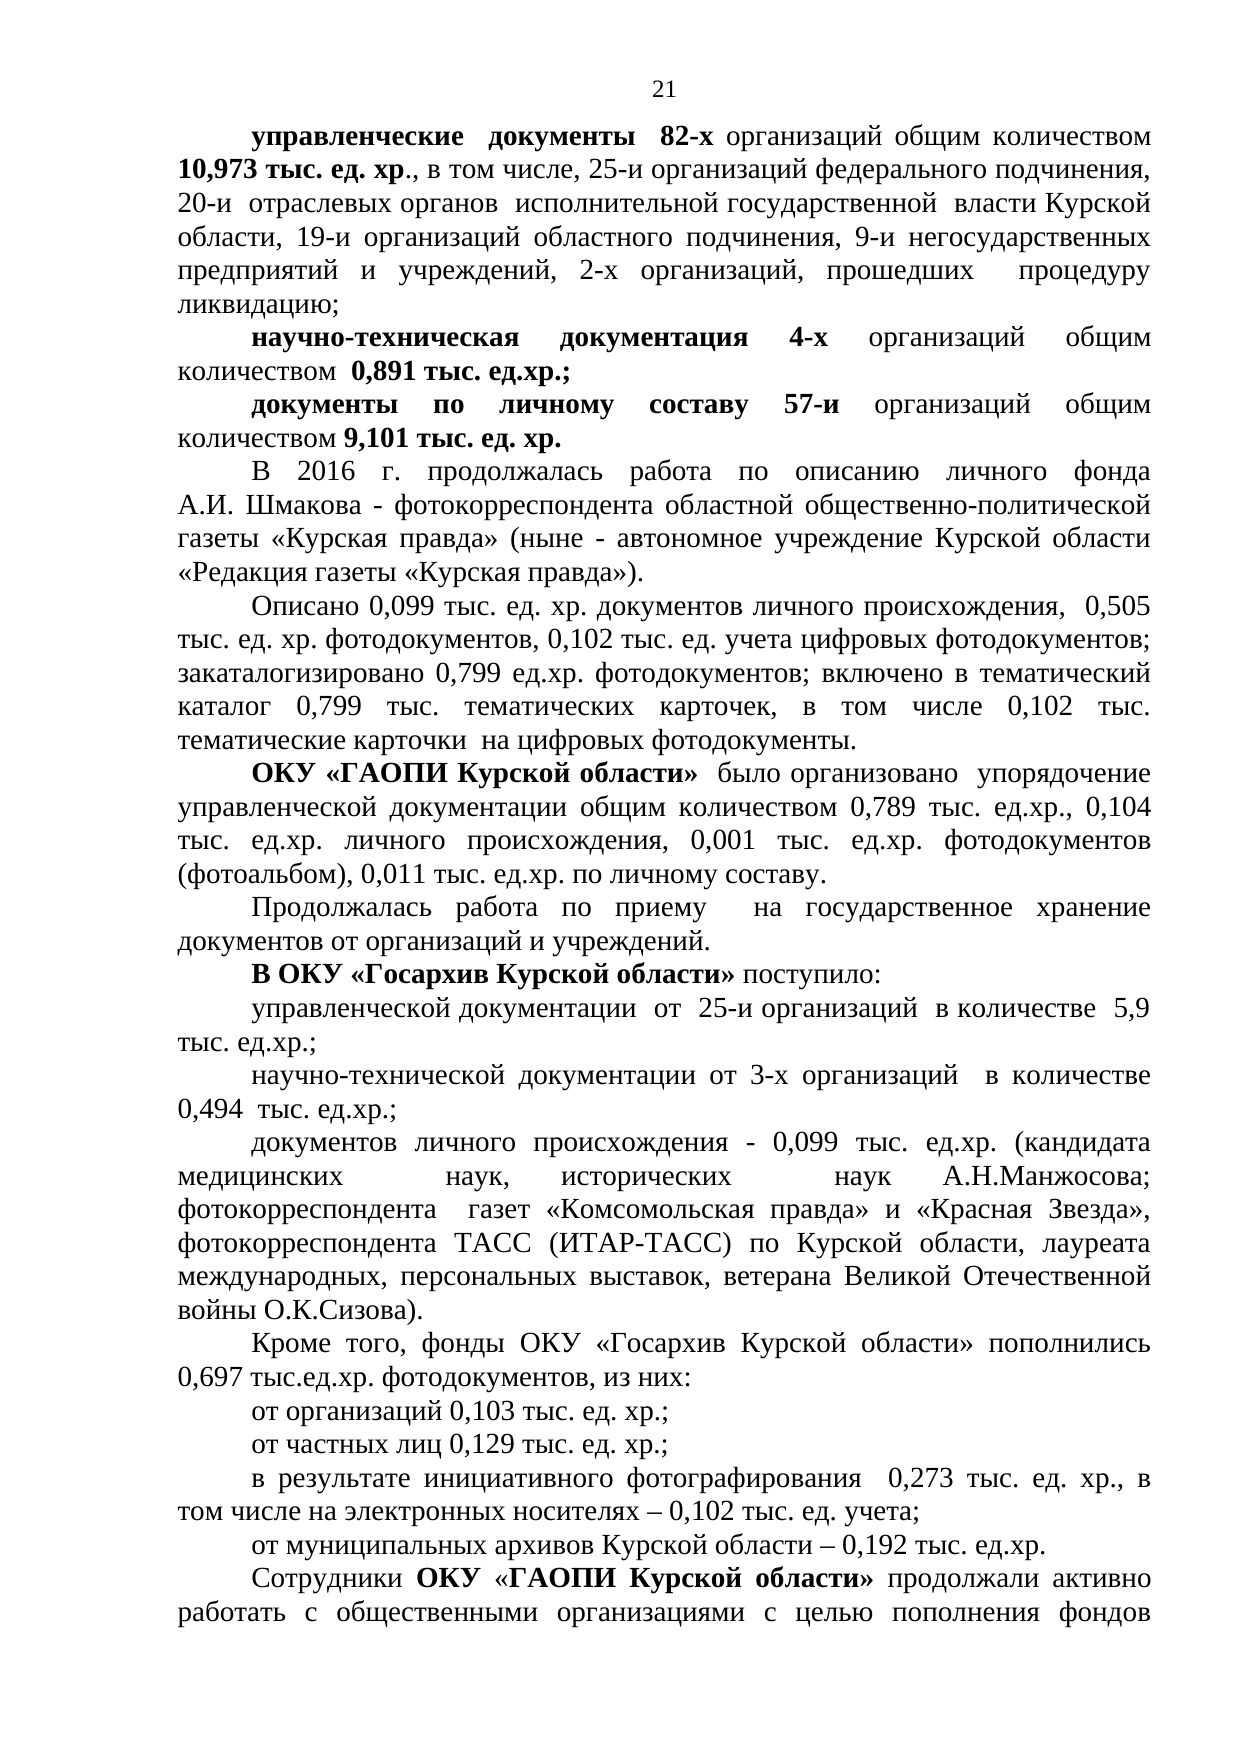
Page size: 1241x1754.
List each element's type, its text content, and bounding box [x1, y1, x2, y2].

text управленческие документы 82-х организаций общим количеством 10,973 тыс. ед. хр., в том числе, 25-и организаций федерального подчинения, 20-и отраслевых органов исполнительной государственной власти Курской области, 19-и организаций областного подчинения, 9-и негосударственных предприятий и учреждений, 2-х организаций, прошедших процедуру ликвидацию; [177, 118, 1152, 319]
text научно-техническая документация 4-х организаций общим количеством 0,891 тыс. ед.хр.; [177, 319, 1152, 386]
text Описано 0,099 тыс. ед. хр. документов личного происхождения, 0,505 тыс. ед. хр. фотодокументов, 0,102 тыс. ед. учета цифровых фотодокументов; закаталогизировано 0,799 ед.хр. фотодокументов; включено в тематический каталог 0,799 тыс. тематических карточек, в том числе 0,102 тыс. тематические карточки на цифровых фотодокументы. [177, 588, 1152, 755]
text ОКУ «ГАОПИ Курской области» было организовано упорядочение управленческой документации общим количеством 0,789 тыс. ед.хр., 0,104 тыс. ед.хр. личного происхождения, 0,001 тыс. ед.хр. фотодокументов (фотоальбом), 0,011 тыс. ед.хр. по личному составу. [177, 755, 1152, 889]
text документы по личному составу 57-и организаций общим количеством 9,101 тыс. ед. хр. [177, 386, 1152, 453]
text документов личного происхождения - 0,099 тыс. ед.хр. (кандидата медицинских наук, исторических наук А.Н.Манжосова; фотокорреспондента газет «Комсомольская правда» и «Красная Звезда», фотокорреспондента ТАСС (ИТАР-ТАСС) по Курской области, лауреата международных, персональных выставок, ветерана Великой Отечественной войны О.К.Сизова). [177, 1124, 1152, 1326]
text от частных лиц 0,129 тыс. ед. хр.; [177, 1426, 1152, 1460]
text Кроме того, фонды ОКУ «Госархив Курской области» пополнились 0,697 тыс.ед.хр. фотодокументов, из них: [177, 1326, 1152, 1393]
text управленческой документации от 25-и организаций в количестве 5,9 тыс. ед.хр.; [177, 990, 1152, 1057]
text научно-технической документации от 3-х организаций в количестве 0,494 тыс. ед.хр.; [177, 1057, 1152, 1124]
text Продолжалась работа по приему на государственное хранение документов от организаций и учреждений. [177, 889, 1152, 957]
text В ОКУ «Госархив Курской области» поступило: [177, 957, 1152, 990]
text от организаций 0,103 тыс. ед. хр.; [177, 1393, 1152, 1426]
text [177, 1560, 1152, 1627]
text в результате инициативного фотографирования 0,273 тыс. ед. хр., в том числе на электронных носителях – 0,102 тыс. ед. учета; [177, 1460, 1152, 1527]
text В 2016 г. продолжалась работа по описанию личного фонда А.И. Шмакова - фотокорреспондента областной общественно-политической газеты «Курская правда» (ныне - автономное учреждение Курской области «Редакция газеты «Курская правда»). [177, 453, 1152, 588]
text от муниципальных архивов Курской области – 0,192 тыс. ед.хр. [177, 1527, 1152, 1560]
